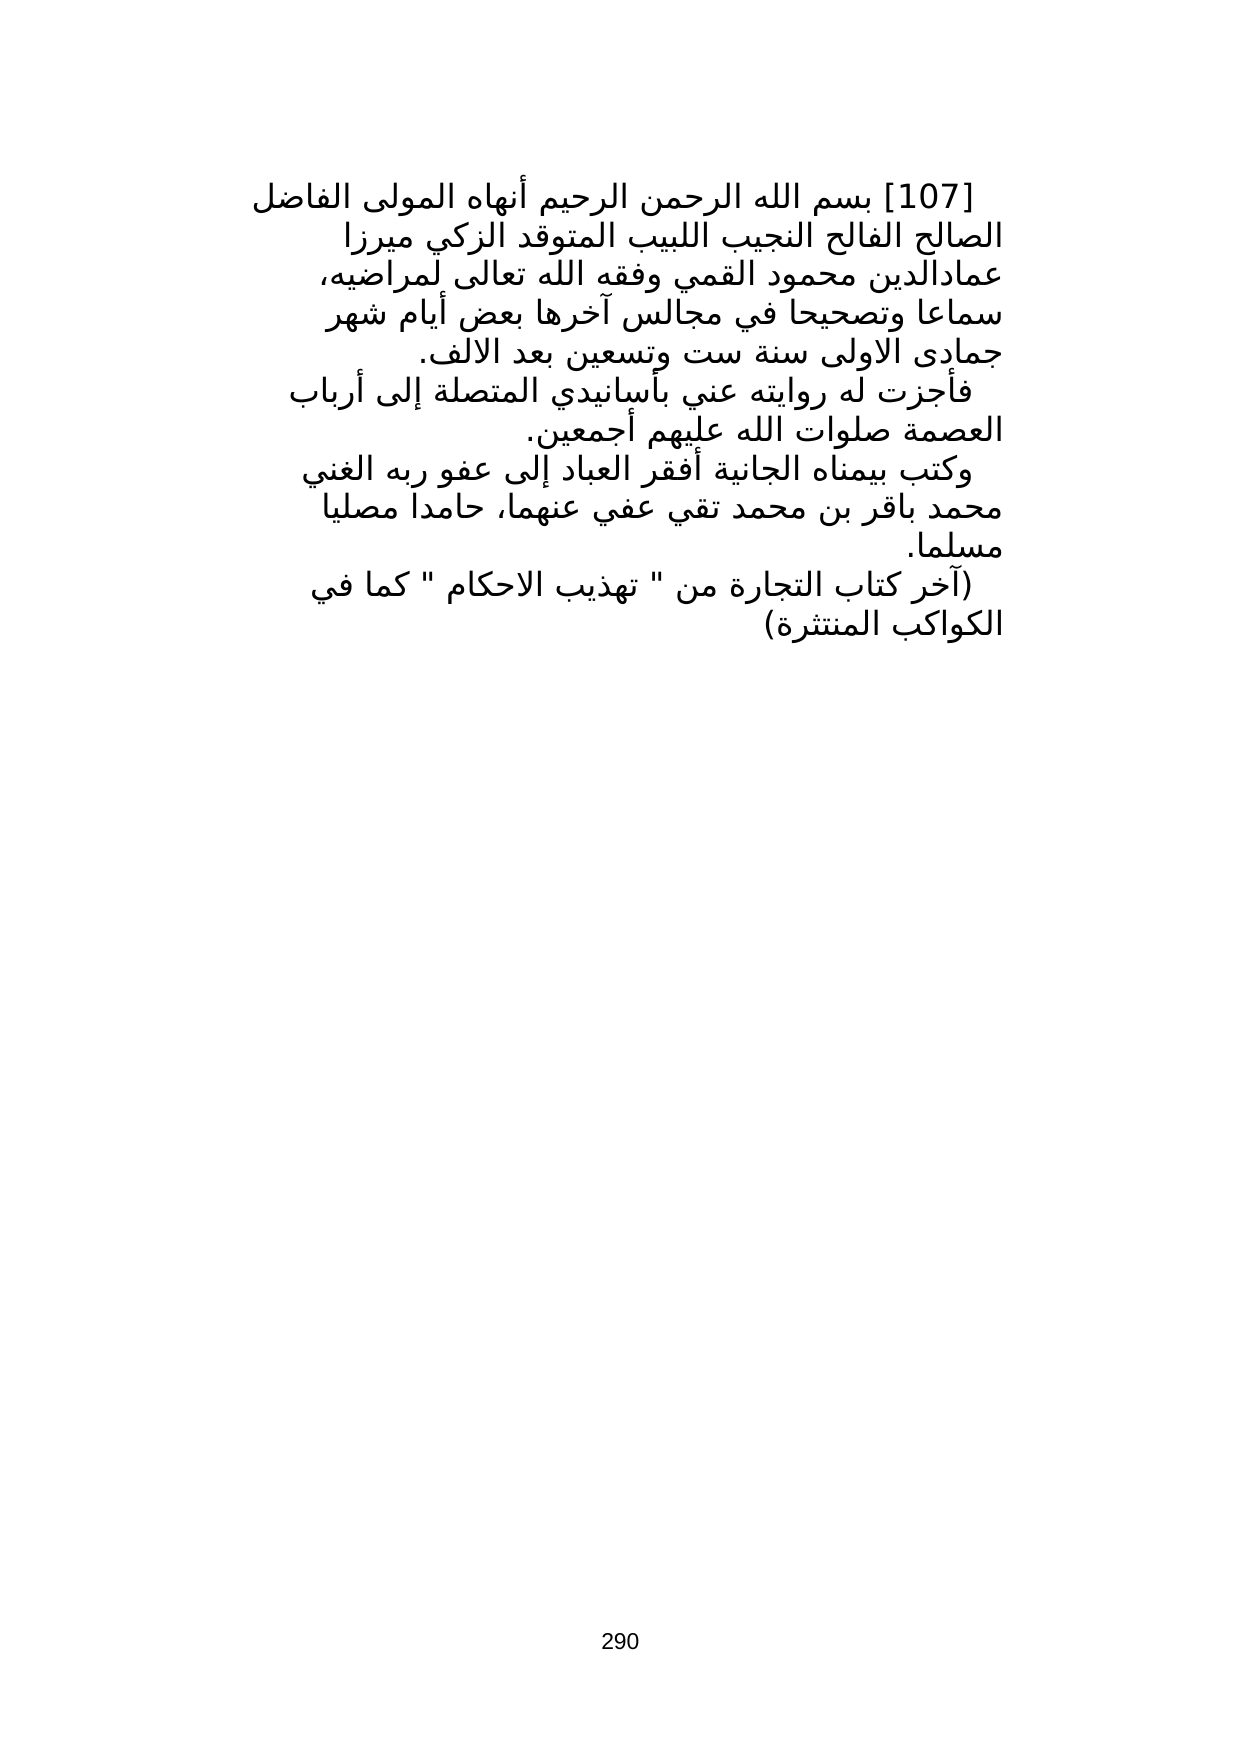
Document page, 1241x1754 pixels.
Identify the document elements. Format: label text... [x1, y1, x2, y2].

text [107] بسم الله الرحمن الرحيم أنهاه المولى الفاضل الصالح الفالح النجيب اللبيب المتوقد الزكي ميرزا عمادالدين محمود القمي وفقه الله تعالى لمراضيه، سماعا وتصحيحا في مجالس آخرها بعض أيام شهر جمادى الاولى سنة ست وتسعين بعد الالف. [236, 177, 1004, 371]
text فأجزت له روايته عني بأسانيدي المتصلة إلى أرباب العصمة صلوات الله عليهم أجمعين. [236, 371, 1004, 449]
text وكتب بيمناه الجانية أفقر العباد إلى عفو ربه الغني محمد باقر بن محمد تقي عفي عنهما، حامدا مصليا مسلما. [236, 449, 1004, 566]
text (آخر كتاب التجارة من " تهذيب الاحكام " كما في الكواكب المنتثرة) [236, 566, 1004, 643]
